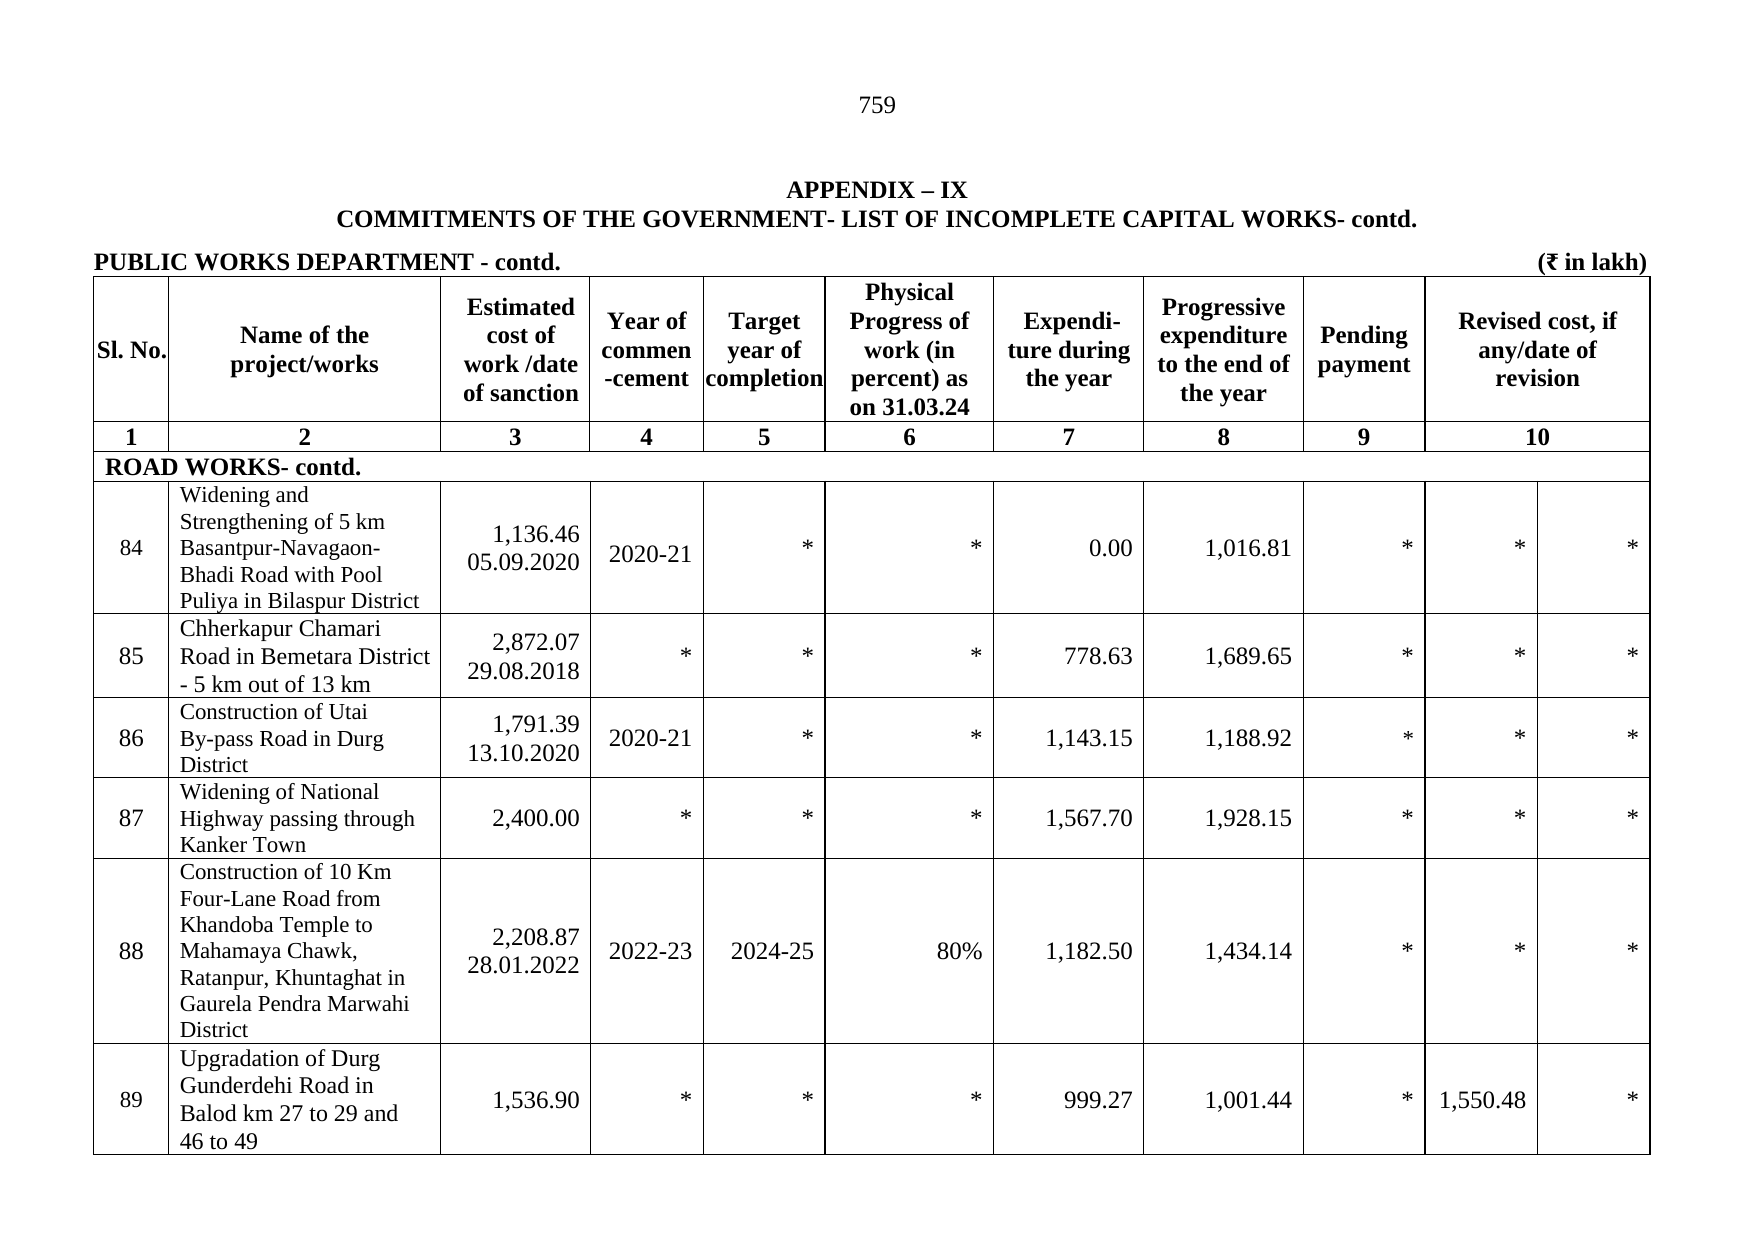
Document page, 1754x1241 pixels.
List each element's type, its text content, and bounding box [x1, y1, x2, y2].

table_cell * [591, 1044, 703, 1154]
table_cell * [1426, 859, 1537, 1043]
table_header Physical Progress of work (in percent) as on 31.03.24 [826, 277, 993, 421]
table_cell 1,567.70 [994, 778, 1143, 857]
table_cell * [1304, 482, 1424, 613]
table_cell Widening and Strengthening of 5 km Basantpur-Navagaon- Bhadi Road with Pool Puliya in Bilaspur District [169, 482, 440, 613]
table_cell * [1538, 482, 1649, 613]
table_cell 2 [169, 422, 440, 451]
table_cell 1,001.44 [1144, 1044, 1303, 1154]
table_cell * [704, 1044, 824, 1154]
table_header Estimated cost of work /date of sanction [441, 277, 589, 421]
table_cell * [704, 778, 824, 857]
table_cell * [704, 482, 824, 613]
table_cell Widening of National Highway passing through Kanker Town [169, 778, 440, 857]
table_cell 6 [826, 422, 993, 451]
table_cell * [1538, 614, 1649, 697]
table_cell 84 [94, 482, 168, 613]
table_cell 87 [94, 778, 168, 857]
table_header Progressive expenditure to the end of the year [1144, 277, 1303, 421]
table_cell * [1304, 614, 1424, 697]
table_cell * [826, 1044, 993, 1154]
table_cell 7 [994, 422, 1143, 451]
table_cell 4 [590, 422, 703, 451]
table_header Name of the project/works [169, 277, 440, 421]
text PUBLIC WORKS DEPARTMENT - contd. (₹ in lakh) [94, 247, 1650, 276]
table_cell 2020-21 [591, 482, 703, 613]
table_cell * [826, 698, 993, 777]
table_cell * [1426, 698, 1537, 777]
table_cell 2020-21 [591, 698, 703, 777]
table_cell * [1538, 859, 1649, 1043]
table_cell 8 [1144, 422, 1303, 451]
table_cell * [1538, 698, 1649, 777]
table_cell 80% [826, 859, 993, 1043]
table_cell * [826, 482, 993, 613]
table_cell 2,400.00 [441, 778, 590, 857]
table_cell 1,928.15 [1144, 778, 1303, 857]
table_header Target year of completion [704, 277, 824, 421]
table_cell 2,208.87 28.01.2022 [441, 859, 590, 1043]
table_cell 88 [94, 859, 168, 1043]
table_cell 10 [1426, 422, 1649, 451]
table_cell * [1304, 698, 1424, 777]
table_cell 9 [1304, 422, 1424, 451]
table_header Expendi- ture during the year [994, 277, 1143, 421]
table_cell * [1538, 1044, 1649, 1154]
table_cell 1,536.90 [441, 1044, 590, 1154]
table_cell 86 [94, 698, 168, 777]
table_cell Construction of Utai By-pass Road in Durg District [169, 698, 440, 777]
table_cell * [1304, 1044, 1424, 1154]
table_header Year of commen-cement [590, 277, 703, 421]
table_cell 1,188.92 [1144, 698, 1303, 777]
table_cell * [826, 778, 993, 857]
table_cell ROAD WORKS- contd. [94, 452, 1649, 481]
table_header Revised cost, if any/date of revision [1426, 277, 1649, 421]
table_cell * [1426, 614, 1537, 697]
table_header Pending payment [1304, 277, 1424, 421]
table_cell * [1304, 778, 1424, 857]
table_cell 1,550.48 [1426, 1044, 1537, 1154]
table_cell * [704, 698, 824, 777]
table_cell 1,143.15 [994, 698, 1143, 777]
table_cell 89 [94, 1044, 168, 1154]
table_cell 1 [94, 422, 168, 451]
table_cell * [1538, 778, 1649, 857]
table_header Sl. No. [94, 277, 168, 421]
table_cell * [1426, 778, 1537, 857]
table_cell 1,136.46 05.09.2020 [441, 482, 590, 613]
table_cell 1,791.39 13.10.2020 [441, 698, 590, 777]
table_cell * [826, 614, 993, 697]
table_cell Upgradation of Durg Gunderdehi Road in Balod km 27 to 29 and 46 to 49 [169, 1044, 440, 1154]
table_cell 1,689.65 [1144, 614, 1303, 697]
table_cell 5 [704, 422, 824, 451]
table_cell 2022-23 [591, 859, 703, 1043]
text COMMITMENTS OF THE GOVERNMENT- LIST OF INCOMPLETE CAPITAL WORKS- contd. [150, 204, 1604, 233]
table_cell 85 [94, 614, 168, 697]
table_cell 1,434.14 [1144, 859, 1303, 1043]
table_cell * [1304, 859, 1424, 1043]
table_cell 2,872.07 29.08.2018 [441, 614, 590, 697]
table_cell 3 [441, 422, 589, 451]
table_cell * [704, 614, 824, 697]
table_cell 778.63 [994, 614, 1143, 697]
text APPENDIX – IX [150, 176, 1604, 204]
table_cell 999.27 [994, 1044, 1143, 1154]
table_cell Construction of 10 Km Four-Lane Road from Khandoba Temple to Mahamaya Chawk, Ratanpur, Khuntaghat in Gaurela Pendra Marwahi District [169, 859, 440, 1043]
table_cell 0.00 [994, 482, 1143, 613]
table_cell 2024-25 [704, 859, 824, 1043]
table_cell 1,016.81 [1144, 482, 1303, 613]
table_cell * [1426, 482, 1537, 613]
table_cell * [591, 778, 703, 857]
table_cell 1,182.50 [994, 859, 1143, 1043]
table_cell * [591, 614, 703, 697]
table_cell Chherkapur Chamari Road in Bemetara District - 5 km out of 13 km [169, 614, 440, 697]
